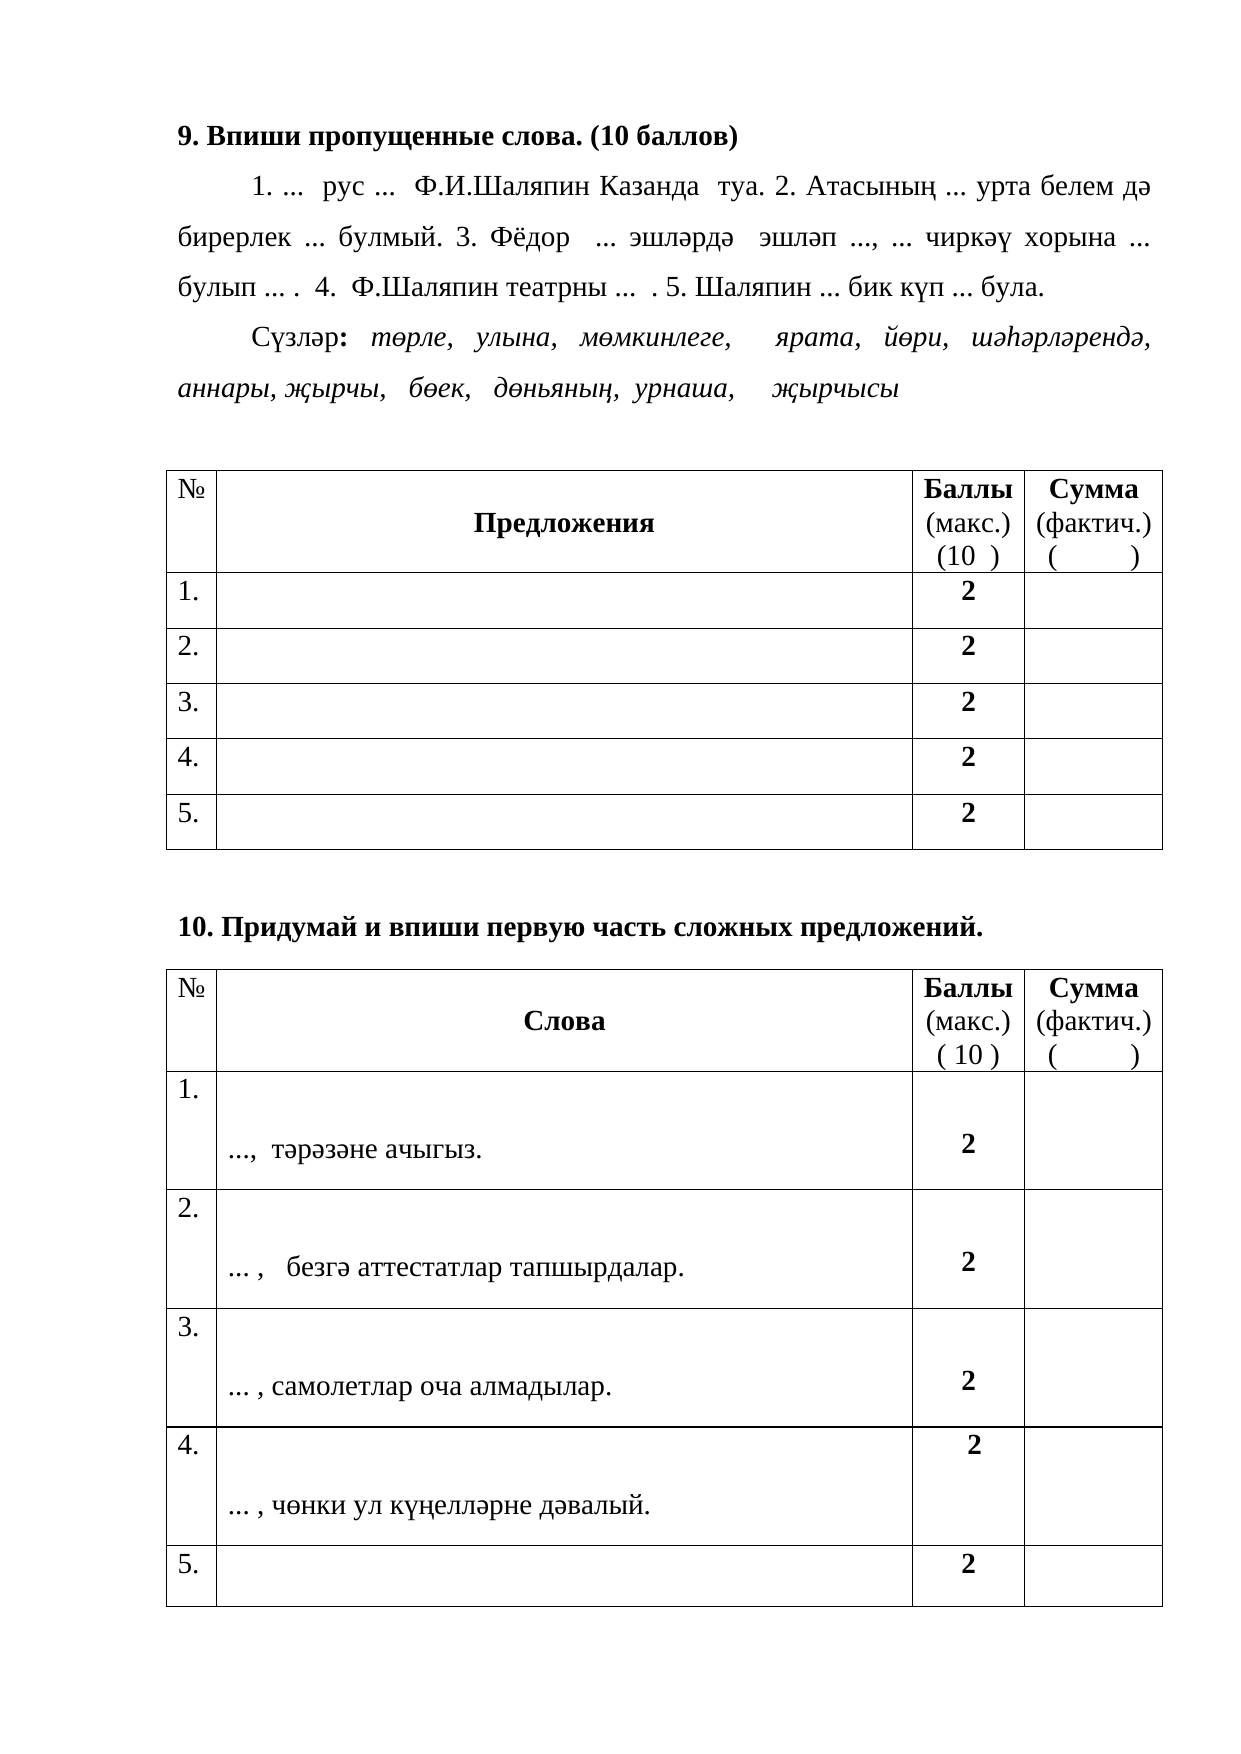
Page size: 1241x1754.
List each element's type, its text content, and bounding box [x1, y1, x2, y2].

table_cell ..., тәрәзәне ачыгыз. [217, 1072, 912, 1189]
text Сүзләр: төрле, улына, мөмкинлеге, ярата, йөри, шәһәрләрендә, аннары, җырчы, бөек, дөньяның, урнаша, җырчысы [177, 319, 1152, 403]
table_cell 2 [913, 1190, 1024, 1308]
table_cell 5. [167, 1546, 216, 1606]
table_header Баллы (макс.) ( 10 ) [913, 970, 1024, 1071]
table_cell 5. [167, 795, 216, 849]
table_cell ... , безгә аттестатлар тапшырдалар. [217, 1190, 912, 1308]
table_header № [167, 471, 216, 572]
table_header Предложения [217, 471, 912, 572]
table_cell 2 [913, 739, 1024, 794]
text 1. ... рус ... Ф.И.Шаляпин Казанда туа. 2. Атасының ... урта белем дә бирерлек ... булмый. 3. Фёдор ... эшләрдә эшләп ..., ... чиркәү хорына ... булып ... . 4. Ф.Шаляпин театрны ... . 5. Шаляпин ... бик күп ... була. [177, 168, 1152, 303]
table_cell [1025, 629, 1162, 683]
table_cell 1. [167, 573, 216, 627]
text 9. Впиши пропущенные слова. (10 баллов) [177, 118, 1152, 152]
table_cell ... , самолетлар оча алмадылар. [217, 1309, 912, 1426]
table_cell [1025, 739, 1162, 794]
table_cell 4. [167, 739, 216, 794]
table_cell 1. [167, 1072, 216, 1189]
table_cell [1025, 573, 1162, 627]
table_cell [1025, 795, 1162, 849]
table_cell 2. [167, 1190, 216, 1308]
text 10. Придумай и впиши первую часть сложных предложений. [177, 909, 1152, 943]
table_cell 4. [167, 1428, 216, 1545]
table_cell [1025, 1546, 1162, 1606]
table_cell 2 [913, 795, 1024, 849]
table_cell [217, 684, 912, 738]
table_cell ... , чөнки ул күңелләрне дәвалый. [217, 1428, 912, 1545]
table_cell 2. [167, 629, 216, 683]
table_cell [1025, 1072, 1162, 1189]
table_cell 2 [913, 1309, 1024, 1426]
table_cell 2 [913, 1072, 1024, 1189]
table_cell 3. [167, 684, 216, 738]
table_cell [1025, 1428, 1162, 1545]
table_header Сумма (фактич.) ( ) [1025, 970, 1162, 1071]
table_cell [1025, 1309, 1162, 1426]
table_cell 2 [913, 573, 1024, 627]
table_cell [217, 795, 912, 849]
table_cell 2 [913, 1428, 1024, 1545]
table_cell 3. [167, 1309, 216, 1426]
table_cell [1025, 684, 1162, 738]
table_cell [217, 739, 912, 794]
table_header Сумма (фактич.) ( ) [1025, 471, 1162, 572]
table_header № [167, 970, 216, 1071]
table_header Слова [217, 970, 912, 1071]
table_cell [1025, 1190, 1162, 1308]
table_cell 2 [913, 629, 1024, 683]
table_cell [217, 573, 912, 627]
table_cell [217, 1546, 912, 1606]
table_cell [217, 629, 912, 683]
table_header Баллы (макс.) (10 ) [913, 471, 1024, 572]
table_cell 2 [913, 1546, 1024, 1606]
table_cell 2 [913, 684, 1024, 738]
